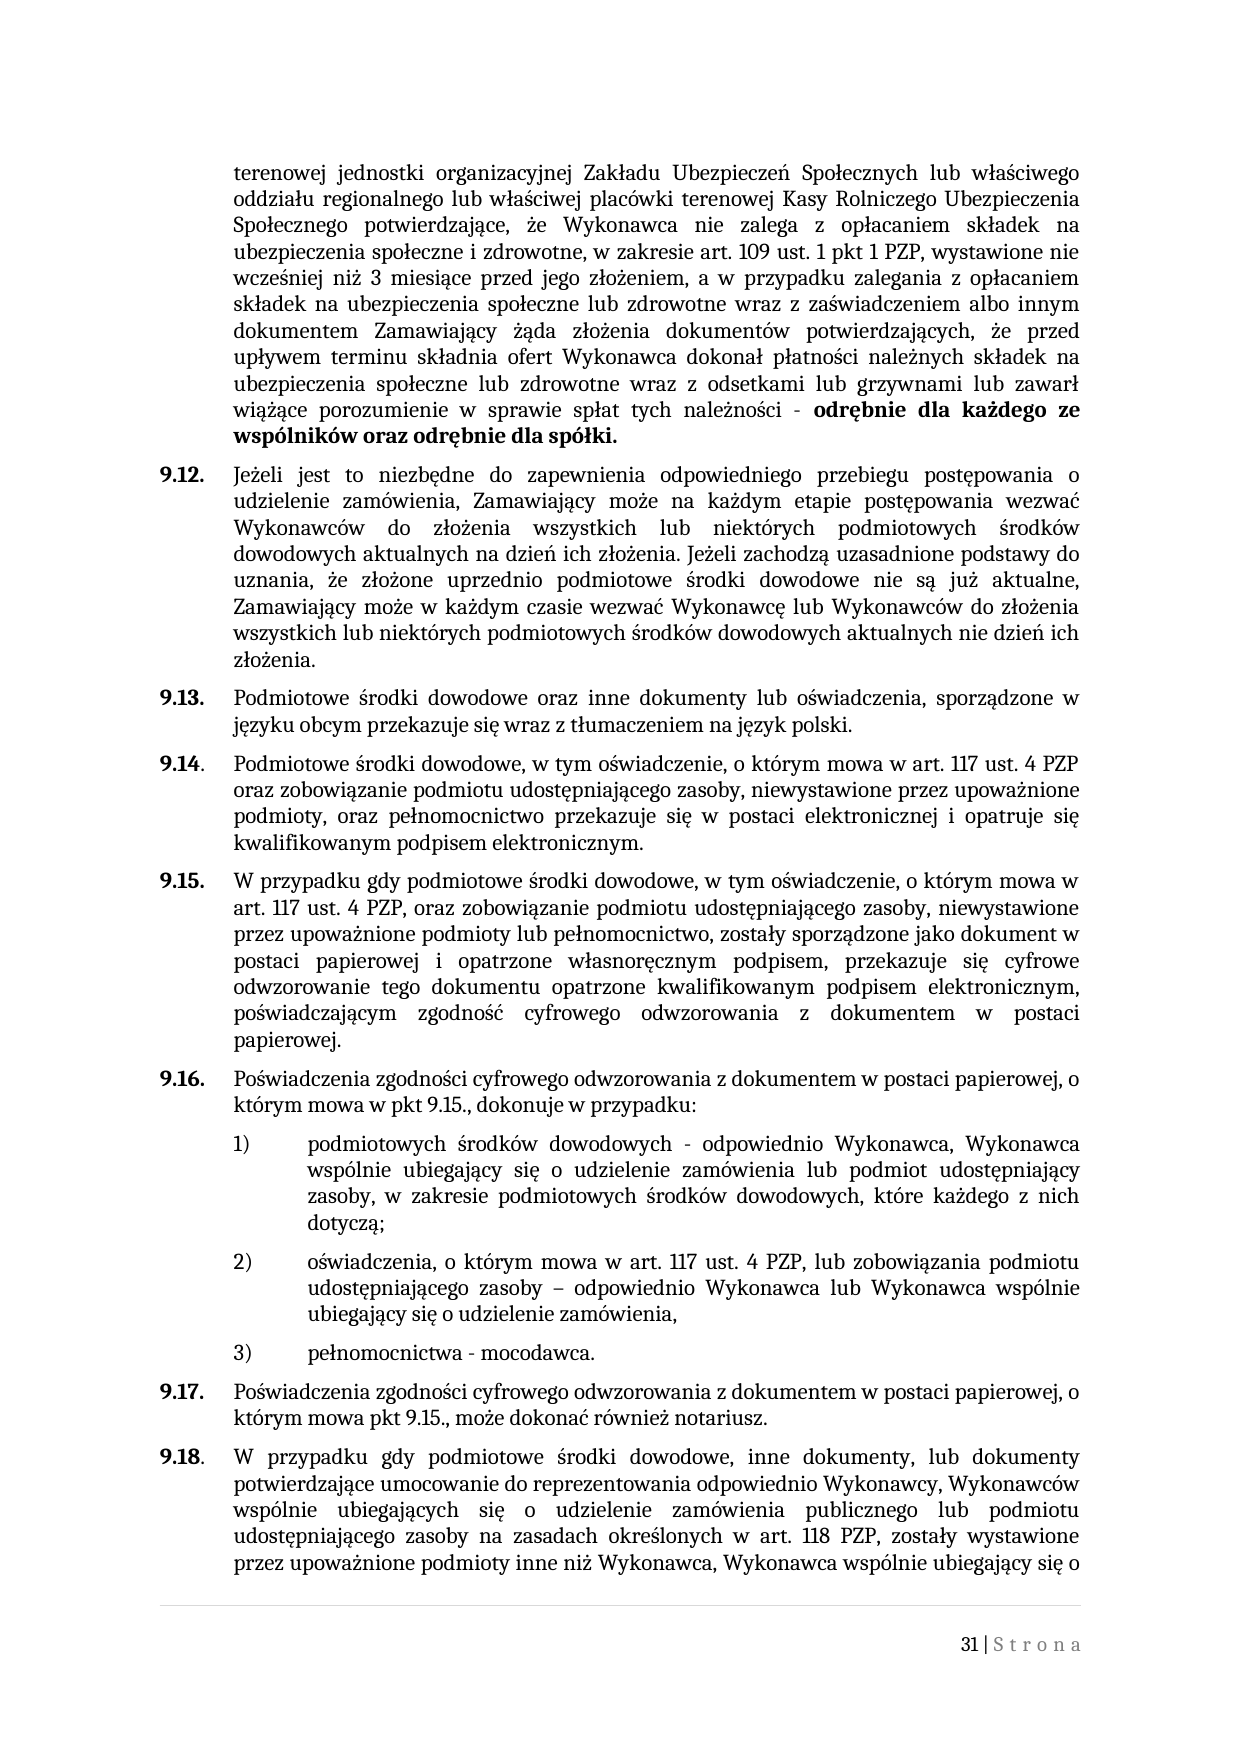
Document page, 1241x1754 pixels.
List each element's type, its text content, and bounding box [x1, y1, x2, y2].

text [159, 159, 1081, 449]
text 9.13. Podmiotowe środki dowodowe oraz inne dokumenty lub oświadczenia, sporządzone w języku obcym przekazuje się wraz z tłumaczeniem na język polski. [159, 685, 1081, 738]
text 9.17. Poświadczenia zgodności cyfrowego odwzorowania z dokumentem w postaci papierowej, o którym mowa pkt 9.15., może dokonać również notariusz. [159, 1379, 1081, 1432]
text 3) pełnomocnictwa - mocodawca. [233, 1340, 1081, 1366]
text 2) oświadczenia, o którym mowa w art. 117 ust. 4 PZP, lub zobowiązania podmiotu udostępniającego zasoby – odpowiednio Wykonawca lub Wykonawca wspólnie ubiegający się o udzielenie zamówienia, [233, 1248, 1081, 1327]
text 9.12. Jeżeli jest to niezbędne do zapewnienia odpowiedniego przebiegu postępowania o udzielenie zamówienia, Zamawiający może na każdym etapie postępowania wezwać Wykonawców do złożenia wszystkich lub niektórych podmiotowych środków dowodowych aktualnych na dzień ich złożenia. Jeżeli zachodzą uzasadnione podstawy do uznania, że złożone uprzednio podmiotowe środki dowodowe nie są już aktualne, Zamawiający może w każdym czasie wezwać Wykonawcę lub Wykonawców do złożenia wszystkich lub niektórych podmiotowych środków dowodowych aktualnych nie dzień ich złożenia. [159, 462, 1081, 673]
text 1) podmiotowych środków dowodowych - odpowiednio Wykonawca, Wykonawca wspólnie ubiegający się o udzielenie zamówienia lub podmiot udostępniający zasoby, w zakresie podmiotowych środków dowodowych, które każdego z nich dotyczą; [233, 1131, 1081, 1236]
text 9.14. Podmiotowe środki dowodowe, w tym oświadczenie, o którym mowa w art. 117 ust. 4 PZP oraz zobowiązanie podmiotu udostępniającego zasoby, niewystawione przez upoważnione podmioty, oraz pełnomocnictwo przekazuje się w postaci elektronicznej i opatruje się kwalifikowanym podpisem elektronicznym. [159, 750, 1081, 856]
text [159, 1444, 1081, 1576]
text 9.16. Poświadczenia zgodności cyfrowego odwzorowania z dokumentem w postaci papierowej, o którym mowa w pkt 9.15., dokonuje w przypadku: [159, 1065, 1081, 1118]
text 9.15. W przypadku gdy podmiotowe środki dowodowe, w tym oświadczenie, o którym mowa w art. 117 ust. 4 PZP, oraz zobowiązanie podmiotu udostępniającego zasoby, niewystawione przez upoważnione podmioty lub pełnomocnictwo, zostały sporządzone jako dokument w postaci papierowej i opatrzone własnoręcznym podpisem, przekazuje się cyfrowe odwzorowanie tego dokumentu opatrzone kwalifikowanym podpisem elektronicznym, poświadczającym zgodność cyfrowego odwzorowania z dokumentem w postaci papierowej. [159, 868, 1081, 1053]
